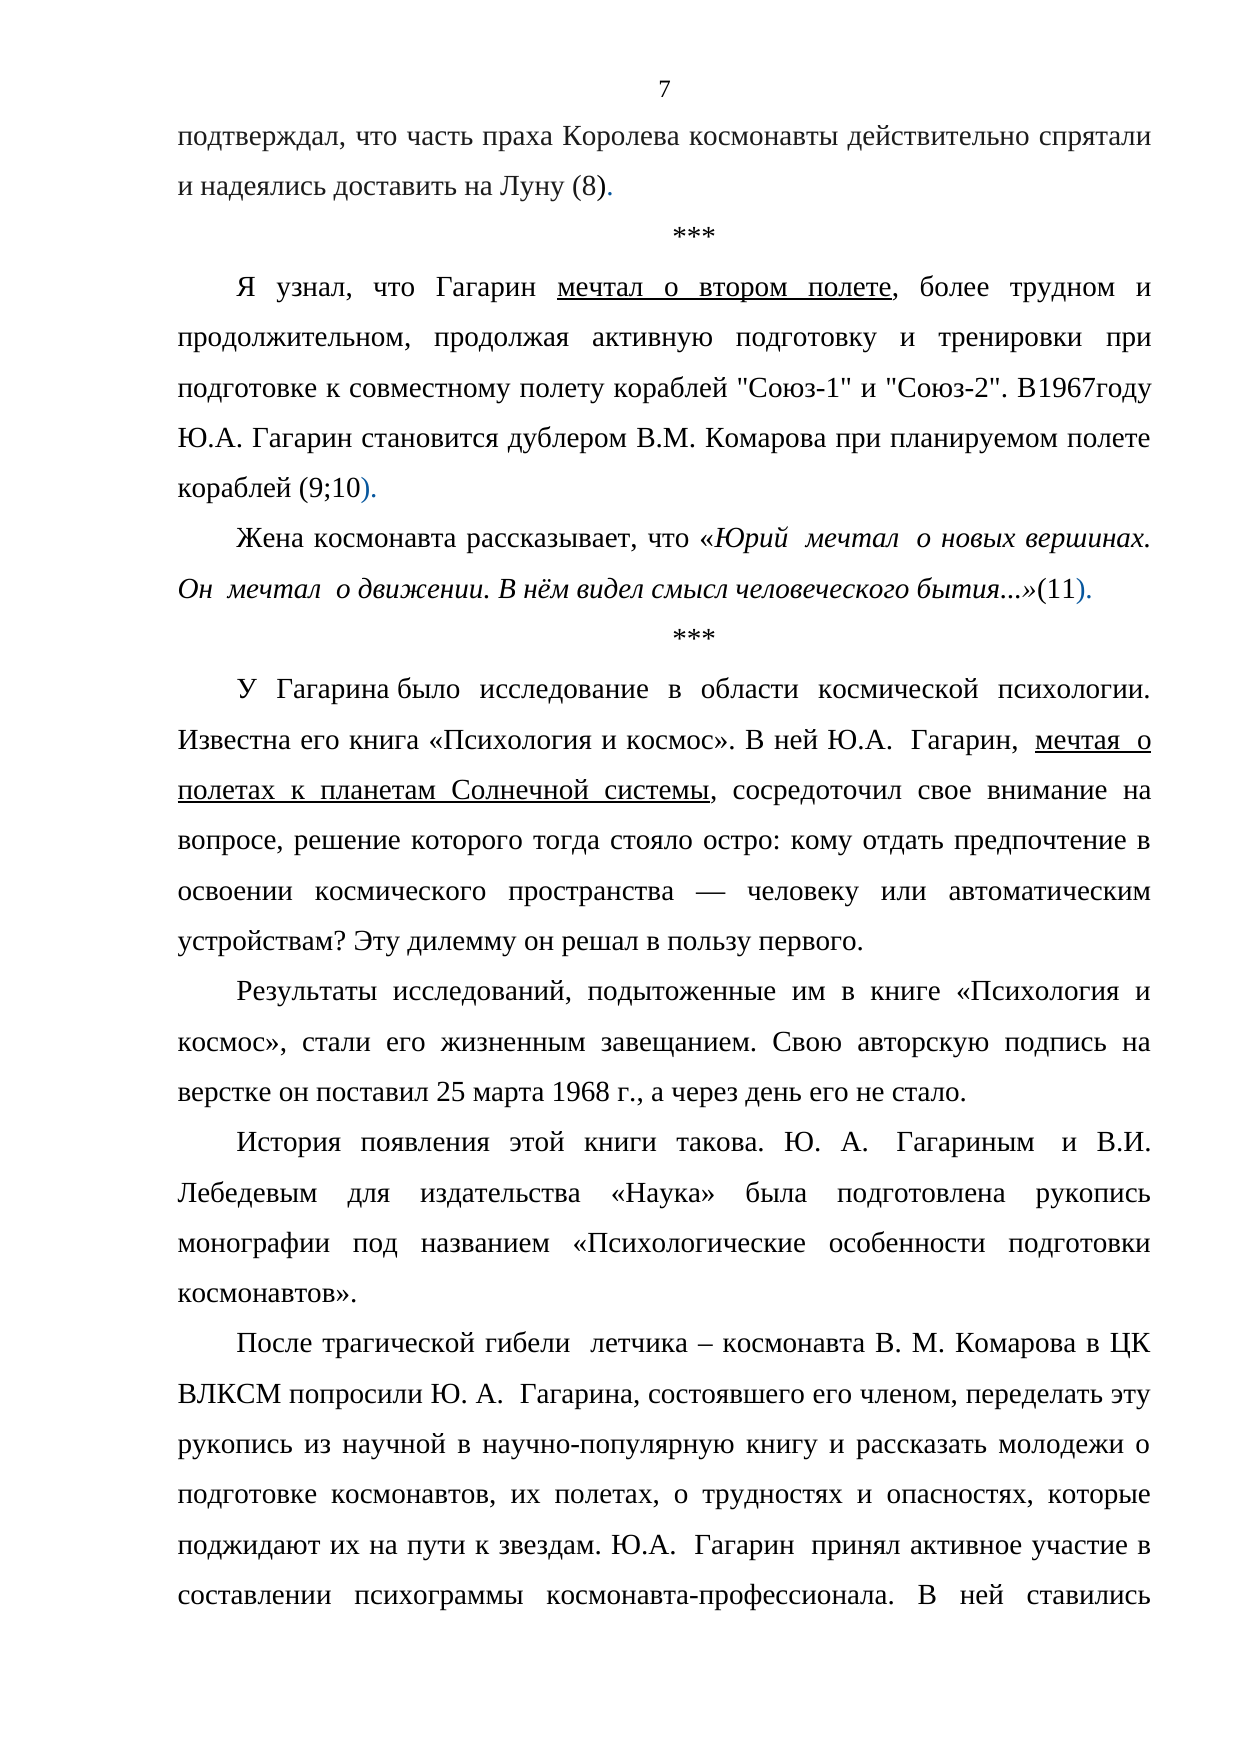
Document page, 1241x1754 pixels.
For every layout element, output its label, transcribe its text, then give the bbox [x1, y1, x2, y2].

text Результаты исследований, подытоженные им в книге «Психология и космос», стали его жизненным завещанием. Свою авторскую подпись на верстке он поставил 25 марта 1968 г., а через день его не стало. [177, 973, 1152, 1108]
text *** [177, 219, 1152, 252]
text Я узнал, что Гагарин мечтал о втором полете, более трудном и продолжительном, продолжая активную подготовку и тренировки при подготовке к совместному полету кораблей "Союз-1" и "Союз-2". В1967году Ю.А. Гагарин становится дублером В.М. Комарова при планируемом полете кораблей (9;10). [177, 269, 1152, 504]
text У Гагарина было исследование в области космической психологии. Известна его книга «Психология и космос». В ней Ю.А. Гагарин, мечтая о полетах к планетам Солнечной системы, сосредоточил свое внимание на вопросе, решение которого тогда стояло остро: кому отдать предпочтение в освоении космического пространства — человеку или автоматическим устройствам? Эту дилемму он решал в пользу первого. [177, 672, 1152, 957]
text История появления этой книги такова. Ю. А. Гагариным и В.И. Лебедевым для издательства «Наука» была подготовлена рукопись монографии под названием «Психологические особенности подготовки космонавтов». [177, 1124, 1152, 1309]
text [177, 118, 1152, 202]
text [177, 1326, 1152, 1611]
text *** [177, 621, 1152, 655]
text Жена космонавта рассказывает, что «Юрий мечтал о новых вершинах. Он мечтал о движении. В нём видел смысл человеческого бытия...»(11). [177, 521, 1152, 604]
